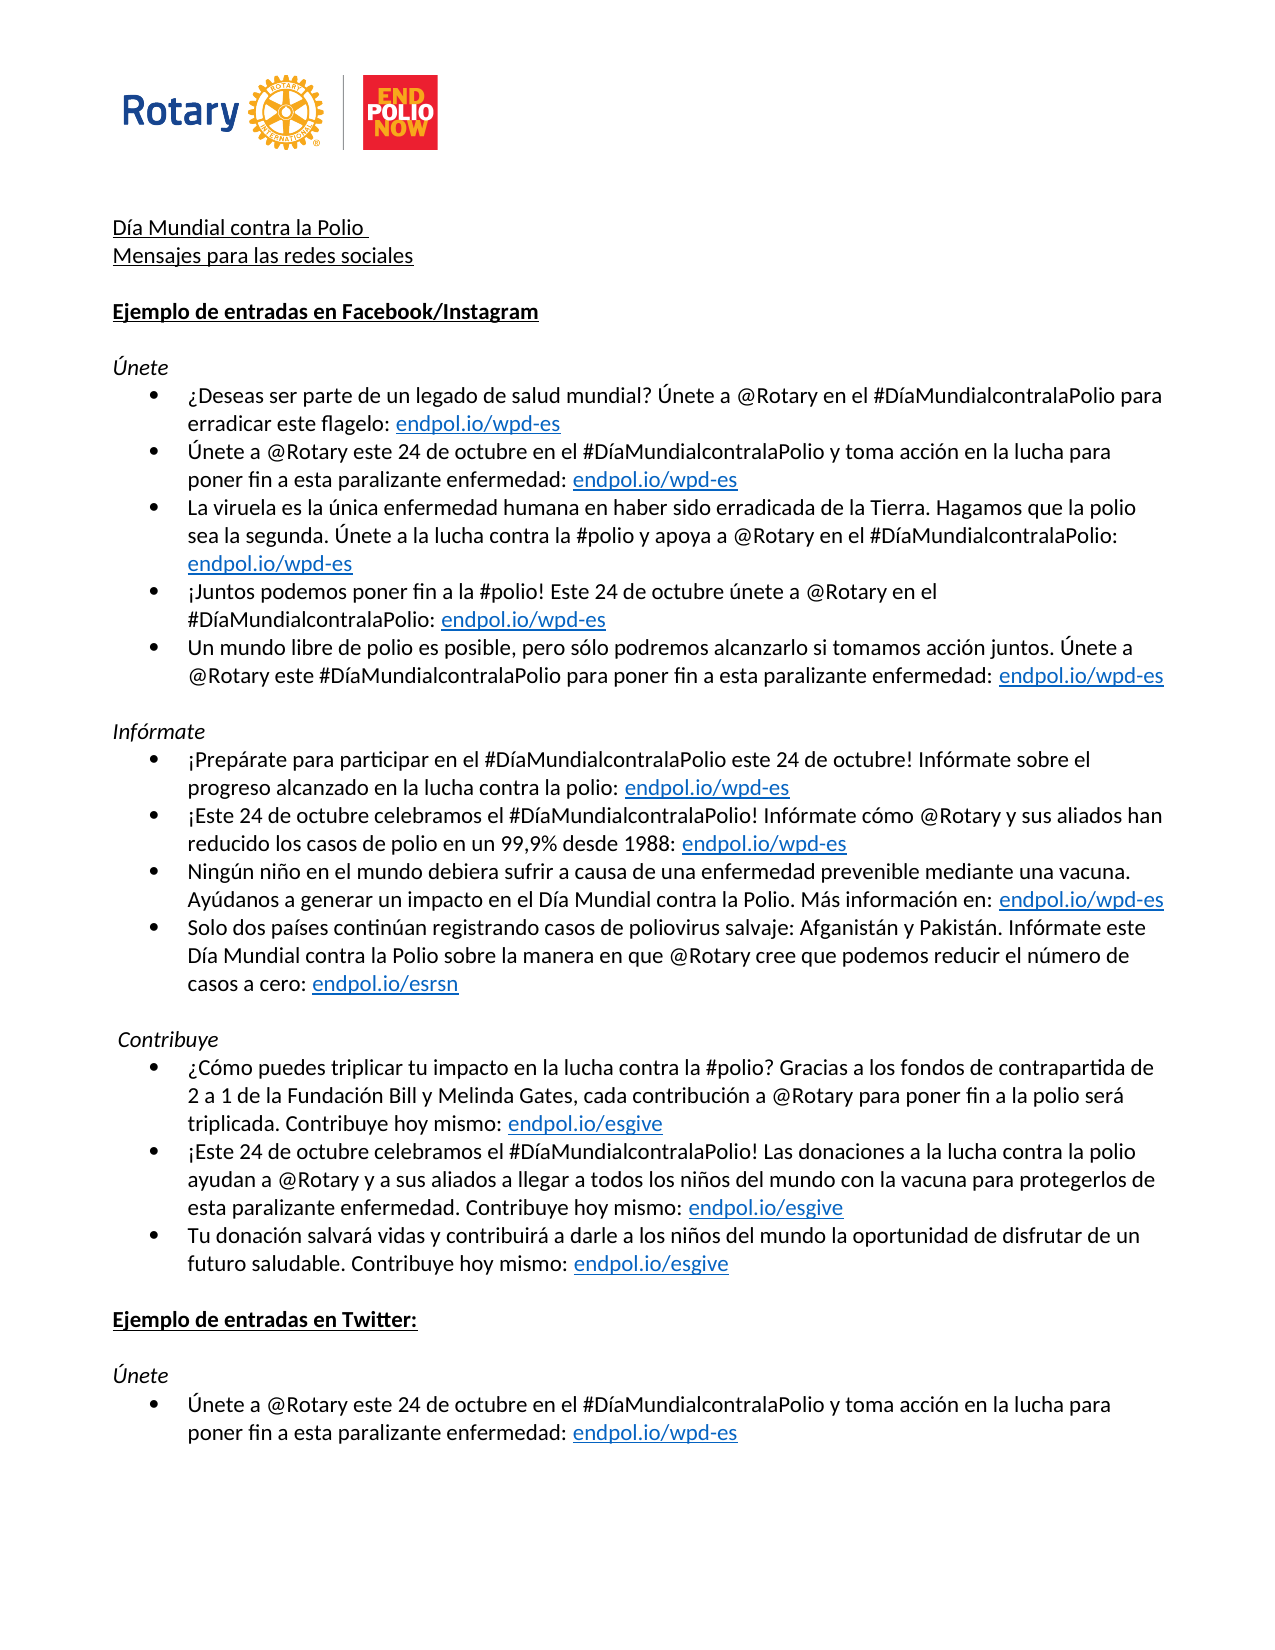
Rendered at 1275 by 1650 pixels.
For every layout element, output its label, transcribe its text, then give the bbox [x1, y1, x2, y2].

list ¿Deseas ser parte de un legado de salud mundial? Únete a @Rotary en el #DíaMundialcontralaPolio para erradicar este flagelo: endpol.io/wpd-es [150, 381, 1172, 437]
text Mensajes para las redes sociales [112, 241, 1172, 269]
list ¡Prepárate para participar en el #DíaMundialcontralaPolio este 24 de octubre! Infórmate sobre el progreso alcanzado en la lucha contra la polio: endpol.io/wpd-es [150, 745, 1172, 801]
list Tu donación salvará vidas y contribuirá a darle a los niños del mundo la oportunidad de disfrutar de un futuro saludable. Contribuye hoy mismo: endpol.io/esgive [150, 1222, 1172, 1278]
list ¡Juntos podemos poner fin a la #polio! Este 24 de octubre únete a @Rotary en el #DíaMundialcontralaPolio: endpol.io/wpd-es [150, 577, 1172, 633]
list Únete a @Rotary este 24 de octubre en el #DíaMundialcontralaPolio y toma acción en la lucha para poner fin a esta paralizante enfermedad: endpol.io/wpd-es [150, 437, 1172, 493]
list ¡Este 24 de octubre celebramos el #DíaMundialcontralaPolio! Las donaciones a la lucha contra la polio ayudan a @Rotary y a sus aliados a llegar a todos los niños del mundo con la vacuna para protegerlos de esta paralizante enfermedad. Contribuye hoy mismo: endpol.io/esgive [150, 1137, 1172, 1222]
text Ejemplo de entradas en Twitter: [112, 1306, 1172, 1334]
text Únete [112, 353, 1172, 381]
text Ejemplo de entradas en Facebook/Instagram [112, 297, 1172, 325]
list Únete a @Rotary este 24 de octubre en el #DíaMundialcontralaPolio y toma acción en la lucha para poner fin a esta paralizante enfermedad: endpol.io/wpd-es [150, 1390, 1172, 1446]
text Contribuye [112, 1025, 1172, 1053]
text Día Mundial contra la Polio [112, 213, 1172, 241]
list ¡Este 24 de octubre celebramos el #DíaMundialcontralaPolio! Infórmate cómo @Rotary y sus aliados han reducido los casos de polio en un 99,9% desde 1988: endpol.io/wpd-es [150, 801, 1172, 857]
text Infórmate [112, 717, 1172, 745]
list Ningún niño en el mundo debiera sufrir a causa de una enfermedad prevenible mediante una vacuna. Ayúdanos a generar un impacto en el Día Mundial contra la Polio. Más información en: endpol.io/wpd-es [150, 857, 1172, 913]
list ¿Cómo puedes triplicar tu impacto en la lucha contra la #polio? Gracias a los fondos de contrapartida de 2 a 1 de la Fundación Bill y Melinda Gates, cada contribución a @Rotary para poner fin a la polio será triplicada. Contribuye hoy mismo: endpol.io/esgive [150, 1053, 1172, 1137]
list Un mundo libre de polio es posible, pero sólo podremos alcanzarlo si tomamos acción juntos. Únete a @Rotary este #DíaMundialcontralaPolio para poner fin a esta paralizante enfermedad: endpol.io/wpd-es [150, 633, 1172, 689]
list Solo dos países continúan registrando casos de poliovirus salvaje: Afganistán y Pakistán. Infórmate este Día Mundial contra la Polio sobre la manera en que @Rotary cree que podemos reducir el número de casos a cero: endpol.io/esrsn [150, 913, 1172, 997]
picture [123, 75, 438, 150]
text Únete [112, 1362, 1172, 1390]
list La viruela es la única enfermedad humana en haber sido erradicada de la Tierra. Hagamos que la polio sea la segunda. Únete a la lucha contra la #polio y apoya a @Rotary en el #DíaMundialcontralaPolio: endpol.io/wpd-es [150, 493, 1172, 577]
